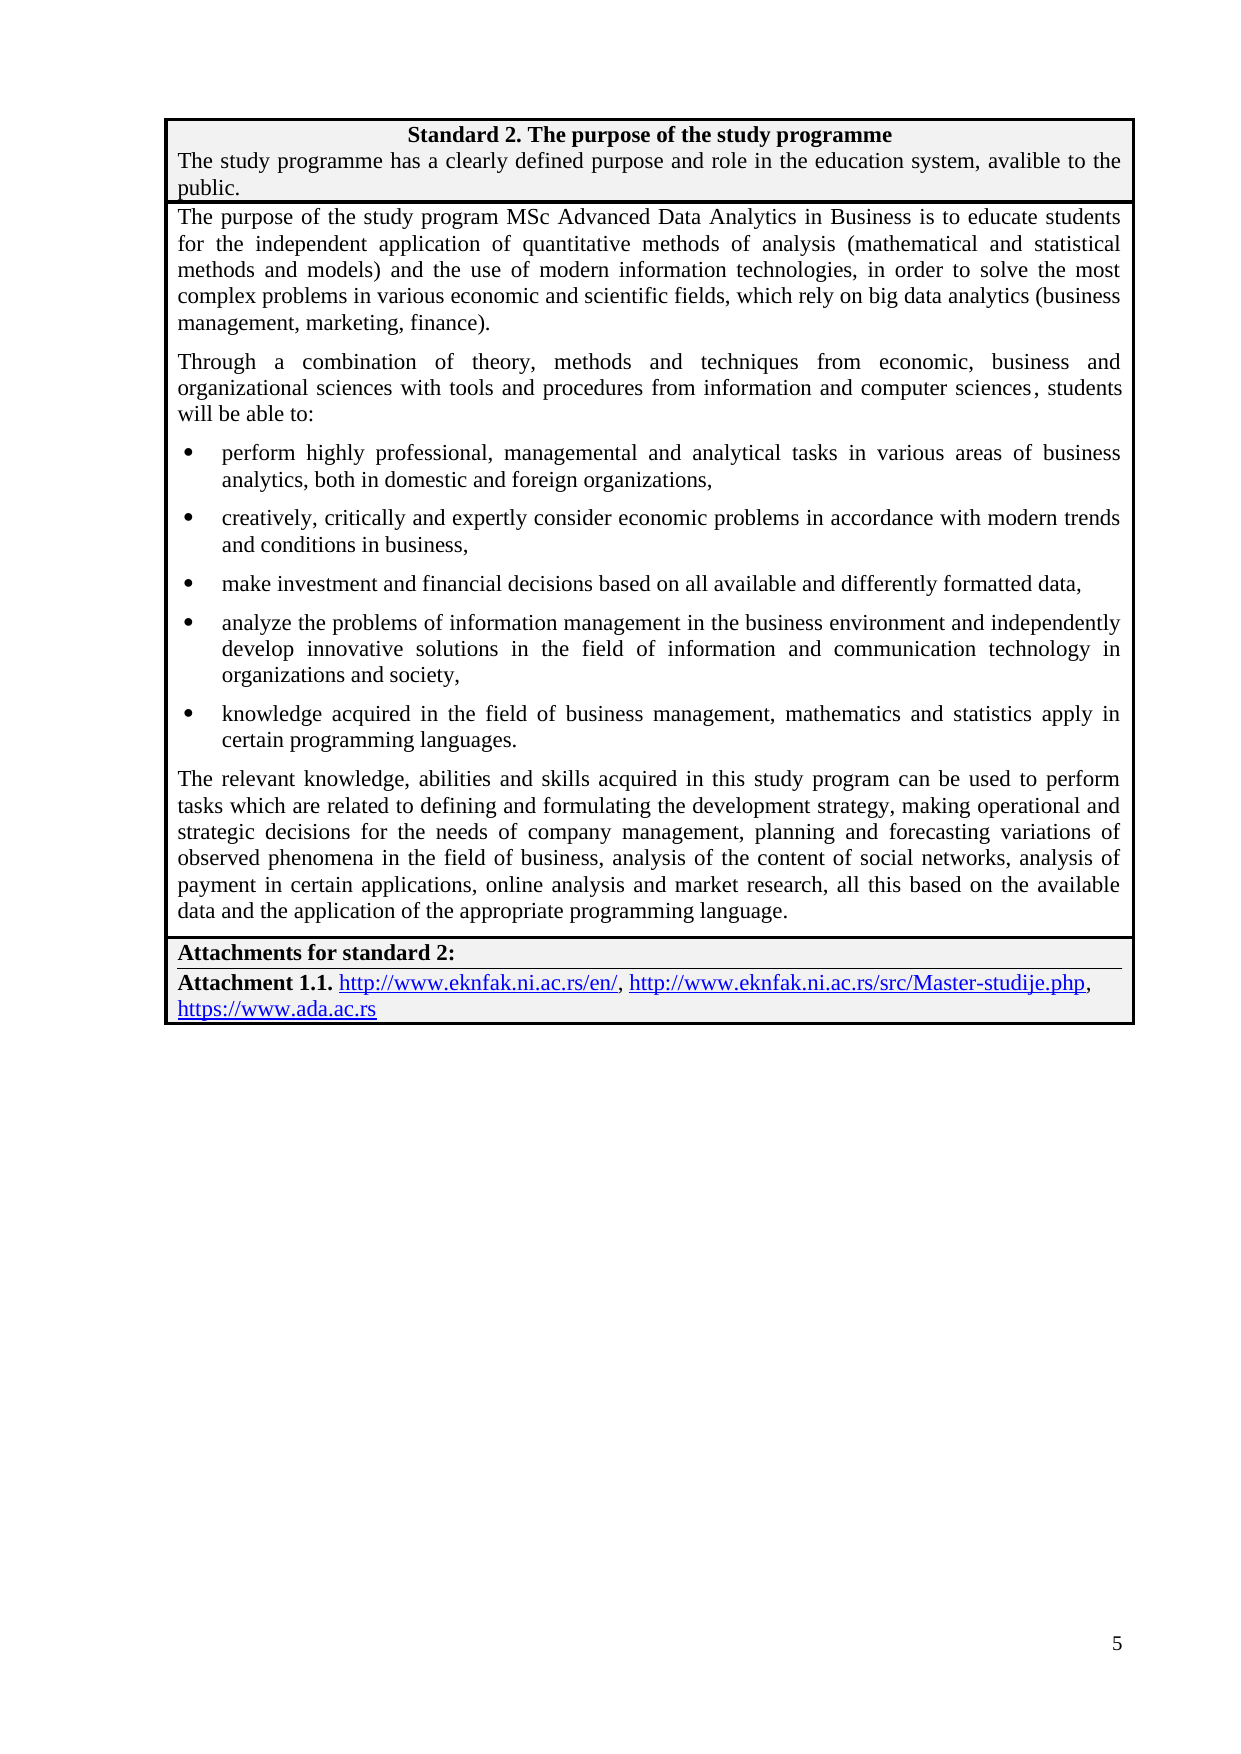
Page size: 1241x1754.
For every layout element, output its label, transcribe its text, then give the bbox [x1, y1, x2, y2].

table_cell The purpose of the study program MSc Advanced Data Analytics in Business is to educate students for the independent application of quantitative methods of analysis (mathematical and statistical methods and models) and the use of modern information technologies, in order to solve the most complex problems in various economic and scientific fields, which rely on big data analytics (business management, marketing, finance). Through a combination of theory, methods and techniques from economic, business and organizational sciences with tools and procedures from information and computer sciences, students will be able to: perform highly professional, managemental and analytical tasks in various areas of business analytics, both in domestic and foreign organizations, creatively, critically and expertly consider economic problems in accordance with modern trends and conditions in business, make investment and financial decisions based on all available and differently formatted data, analyze the problems of information management in the business environment and independently develop innovative solutions in the field of information and communication technology in organizations and society, knowledge acquired in the field of business management, mathematics and statistics apply in certain programming languages. The relevant knowledge, abilities and skills acquired in this study program can be used to perform tasks which are related to defining and formulating the development strategy, making operational and strategic decisions for the needs of company management, planning and forecasting variations of observed phenomena in the field of business, analysis of the content of social networks, analysis of payment in certain applications, online analysis and market research, all this based on the available data and the application of the appropriate programming language. [168, 204, 1132, 936]
table_header Standard 2. The purpose of the study programme The study programme has a clearly defined purpose and role in the education system, avalible to the public. [168, 121, 1132, 200]
table_cell Attachments for standard 2: Attachment 1.1. http://www.eknfak.ni.ac.rs/en/, http://www.eknfak.ni.ac.rs/src/Master-studije.php, https://www.ada.ac.rs [168, 939, 1132, 1022]
